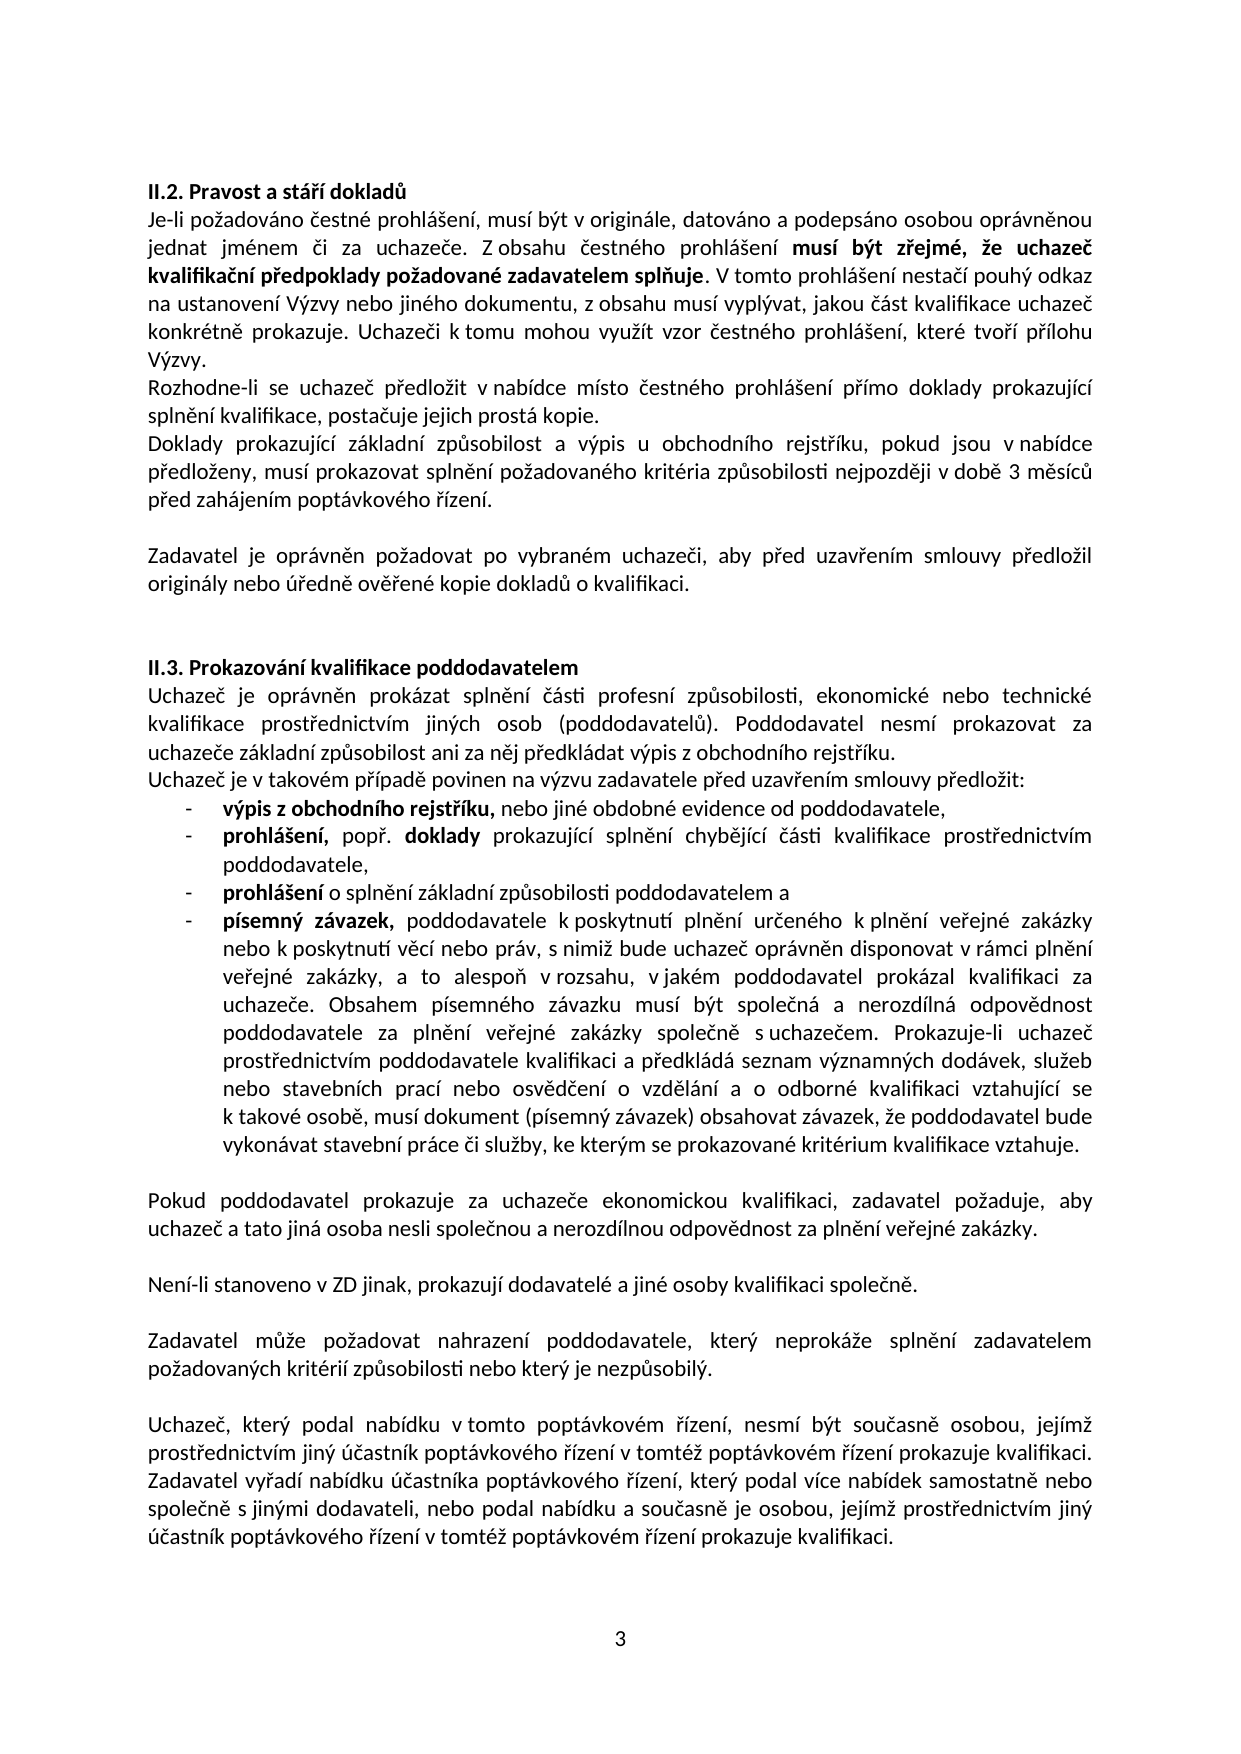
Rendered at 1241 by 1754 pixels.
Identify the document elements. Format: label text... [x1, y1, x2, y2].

text Zadavatel může požadovat nahrazení poddodavatele, který neprokáže splnění zadavatelem požadovaných kritérií způsobilosti nebo který je nezpůsobilý. [148, 1326, 1092, 1382]
text Uchazeč, který podal nabídku v tomto poptávkovém řízení, nesmí být současně osobou, jejímž prostřednictvím jiný účastník poptávkového řízení v tomtéž poptávkovém řízení prokazuje kvalifikaci. Zadavatel vyřadí nabídku účastníka poptávkového řízení, který podal více nabídek samostatně nebo společně s jinými dodavateli, nebo podal nabídku a současně je osobou, jejímž prostřednictvím jiný účastník poptávkového řízení v tomtéž poptávkovém řízení prokazuje kvalifikaci. [148, 1410, 1092, 1550]
text Rozhodne-li se uchazeč předložit v nabídce místo čestného prohlášení přímo doklady prokazující splnění kvalifikace, postačuje jejich prostá kopie. [148, 373, 1092, 429]
list písemný závazek, poddodavatele k poskytnutí plnění určeného k plnění veřejné zakázky nebo k poskytnutí věcí nebo práv, s nimiž bude uchazeč oprávněn disponovat v rámci plnění veřejné zakázky, a to alespoň v rozsahu, v jakém poddodavatel prokázal kvalifikaci za uchazeče. Obsahem písemného závazku musí být společná a nerozdílná odpovědnost poddodavatele za plnění veřejné zakázky společně s uchazečem. Prokazuje-li uchazeč prostřednictvím poddodavatele kvalifikaci a předkládá seznam významných dodávek, služeb nebo stavebních prací nebo osvědčení o vzdělání a o odborné kvalifikaci vztahující se k takové osobě, musí dokument (písemný závazek) obsahovat závazek, že poddodavatel bude vykonávat stavební práce či služby, ke kterým se prokazované kritérium kvalifikace vztahuje. [185, 906, 1092, 1158]
text Zadavatel je oprávněn požadovat po vybraném uchazeči, aby před uzavřením smlouvy předložil originály nebo úředně ověřené kopie dokladů o kvalifikaci. [148, 541, 1092, 597]
text II.3. Prokazování kvalifikace poddodavatelem [148, 653, 1092, 682]
list prohlášení, popř. doklady prokazující splnění chybějící části kvalifikace prostřednictvím poddodavatele, [185, 822, 1092, 878]
text Uchazeč je v takovém případě povinen na výzvu zadavatele před uzavřením smlouvy předložit: [148, 766, 1092, 794]
text Není-li stanoveno v ZD jinak, prokazují dodavatelé a jiné osoby kvalifikaci společně. [148, 1270, 1092, 1298]
list prohlášení o splnění základní způsobilosti poddodavatelem a [185, 878, 1092, 906]
text Je-li požadováno čestné prohlášení, musí být v originále, datováno a podepsáno osobou oprávněnou jednat jménem či za uchazeče. Z obsahu čestného prohlášení musí být zřejmé, že uchazeč kvalifikační předpoklady požadované zadavatelem splňuje. V tomto prohlášení nestačí pouhý odkaz na ustanovení Výzvy nebo jiného dokumentu, z obsahu musí vyplývat, jakou část kvalifikace uchazeč konkrétně prokazuje. Uchazeči k tomu mohou využít vzor čestného prohlášení, které tvoří přílohu Výzvy. [148, 205, 1092, 373]
text Doklady prokazující základní způsobilost a výpis u obchodního rejstříku, pokud jsou v nabídce předloženy, musí prokazovat splnění požadovaného kritéria způsobilosti nejpozději v době 3 měsíců před zahájením poptávkového řízení. [148, 429, 1092, 513]
text Pokud poddodavatel prokazuje za uchazeče ekonomickou kvalifikaci, zadavatel požaduje, aby uchazeč a tato jiná osoba nesli společnou a nerozdílnou odpovědnost za plnění veřejné zakázky. [148, 1186, 1092, 1242]
list výpis z obchodního rejstříku, nebo jiné obdobné evidence od poddodavatele, [185, 794, 1092, 822]
text Uchazeč je oprávněn prokázat splnění části profesní způsobilosti, ekonomické nebo technické kvalifikace prostřednictvím jiných osob (poddodavatelů). Poddodavatel nesmí prokazovat za uchazeče základní způsobilost ani za něj předkládat výpis z obchodního rejstříku. [148, 682, 1092, 766]
text II.2. Pravost a stáří dokladů [148, 177, 1092, 205]
